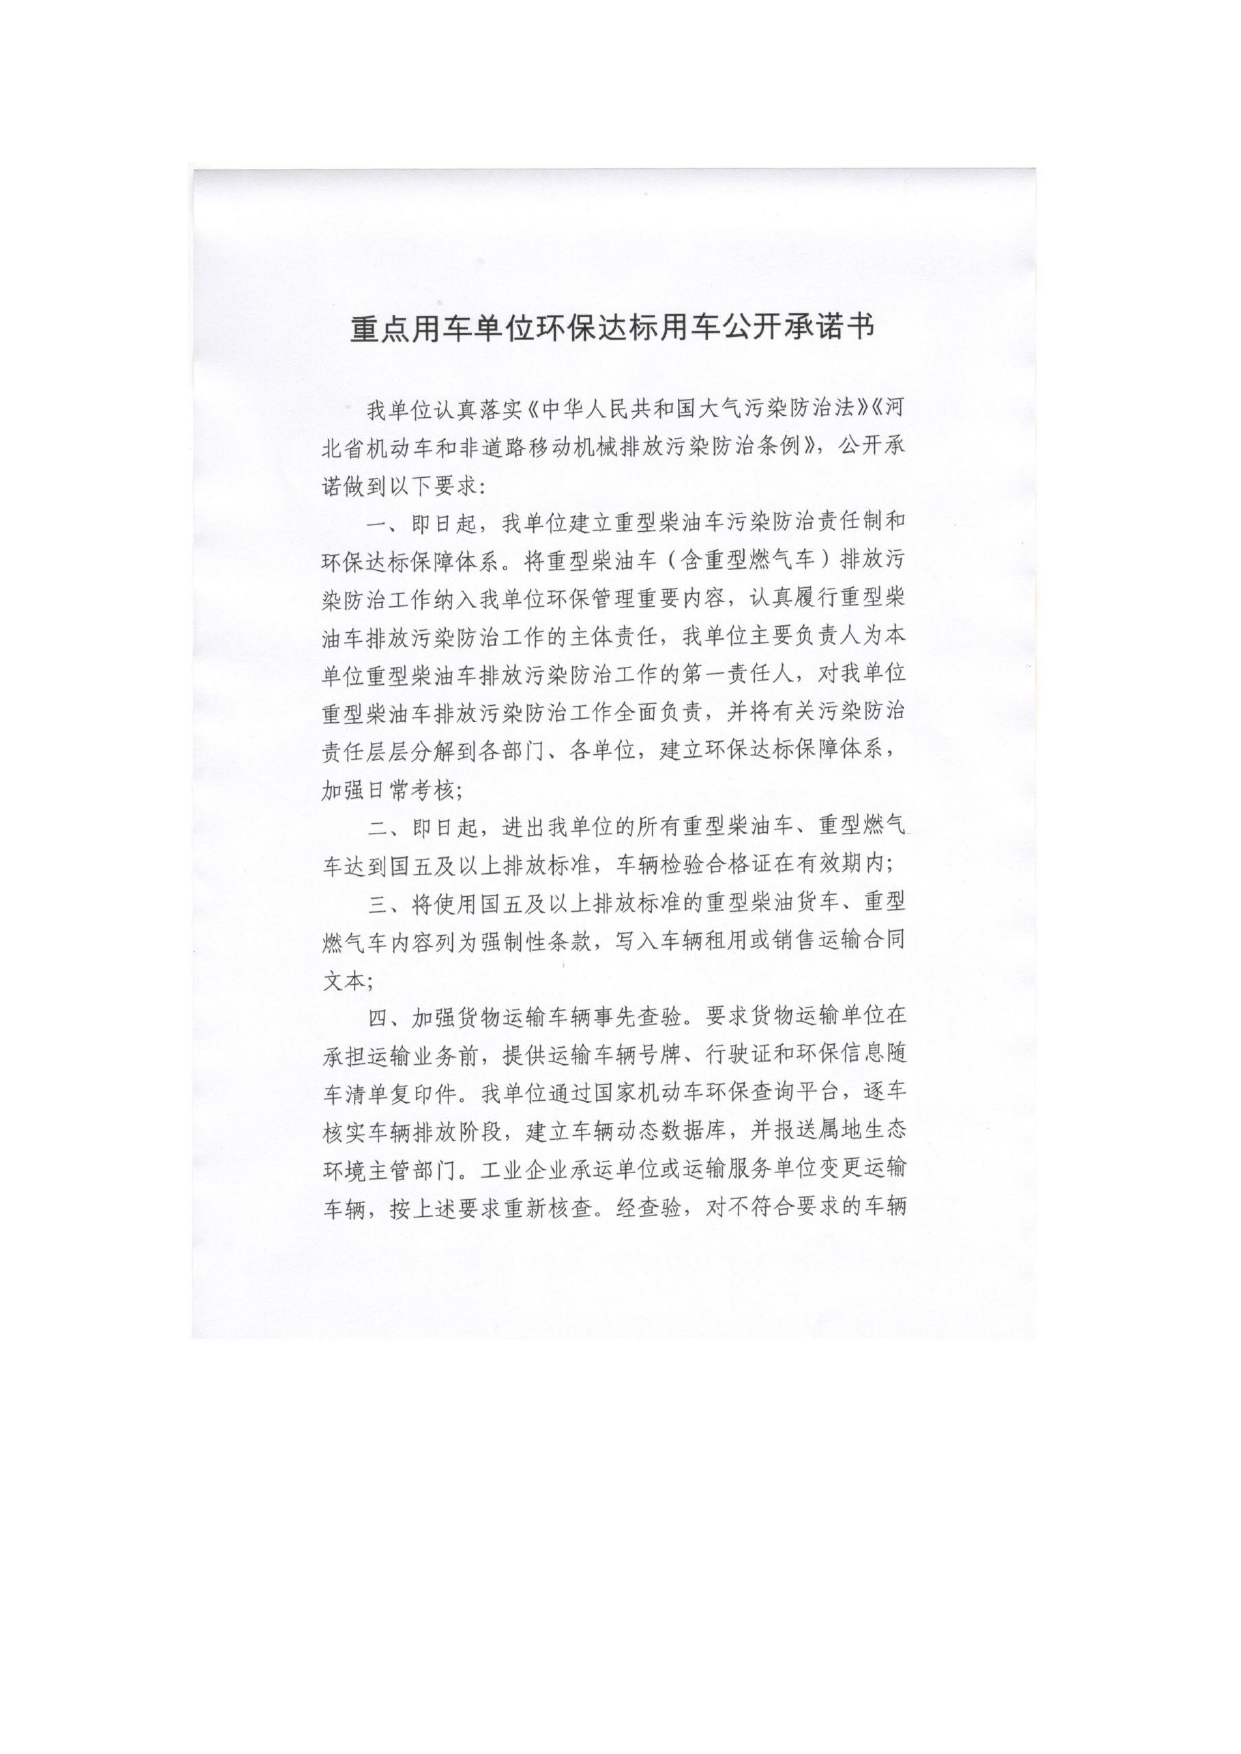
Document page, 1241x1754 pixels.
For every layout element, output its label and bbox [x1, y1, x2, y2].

picture [187, 162, 1052, 1351]
